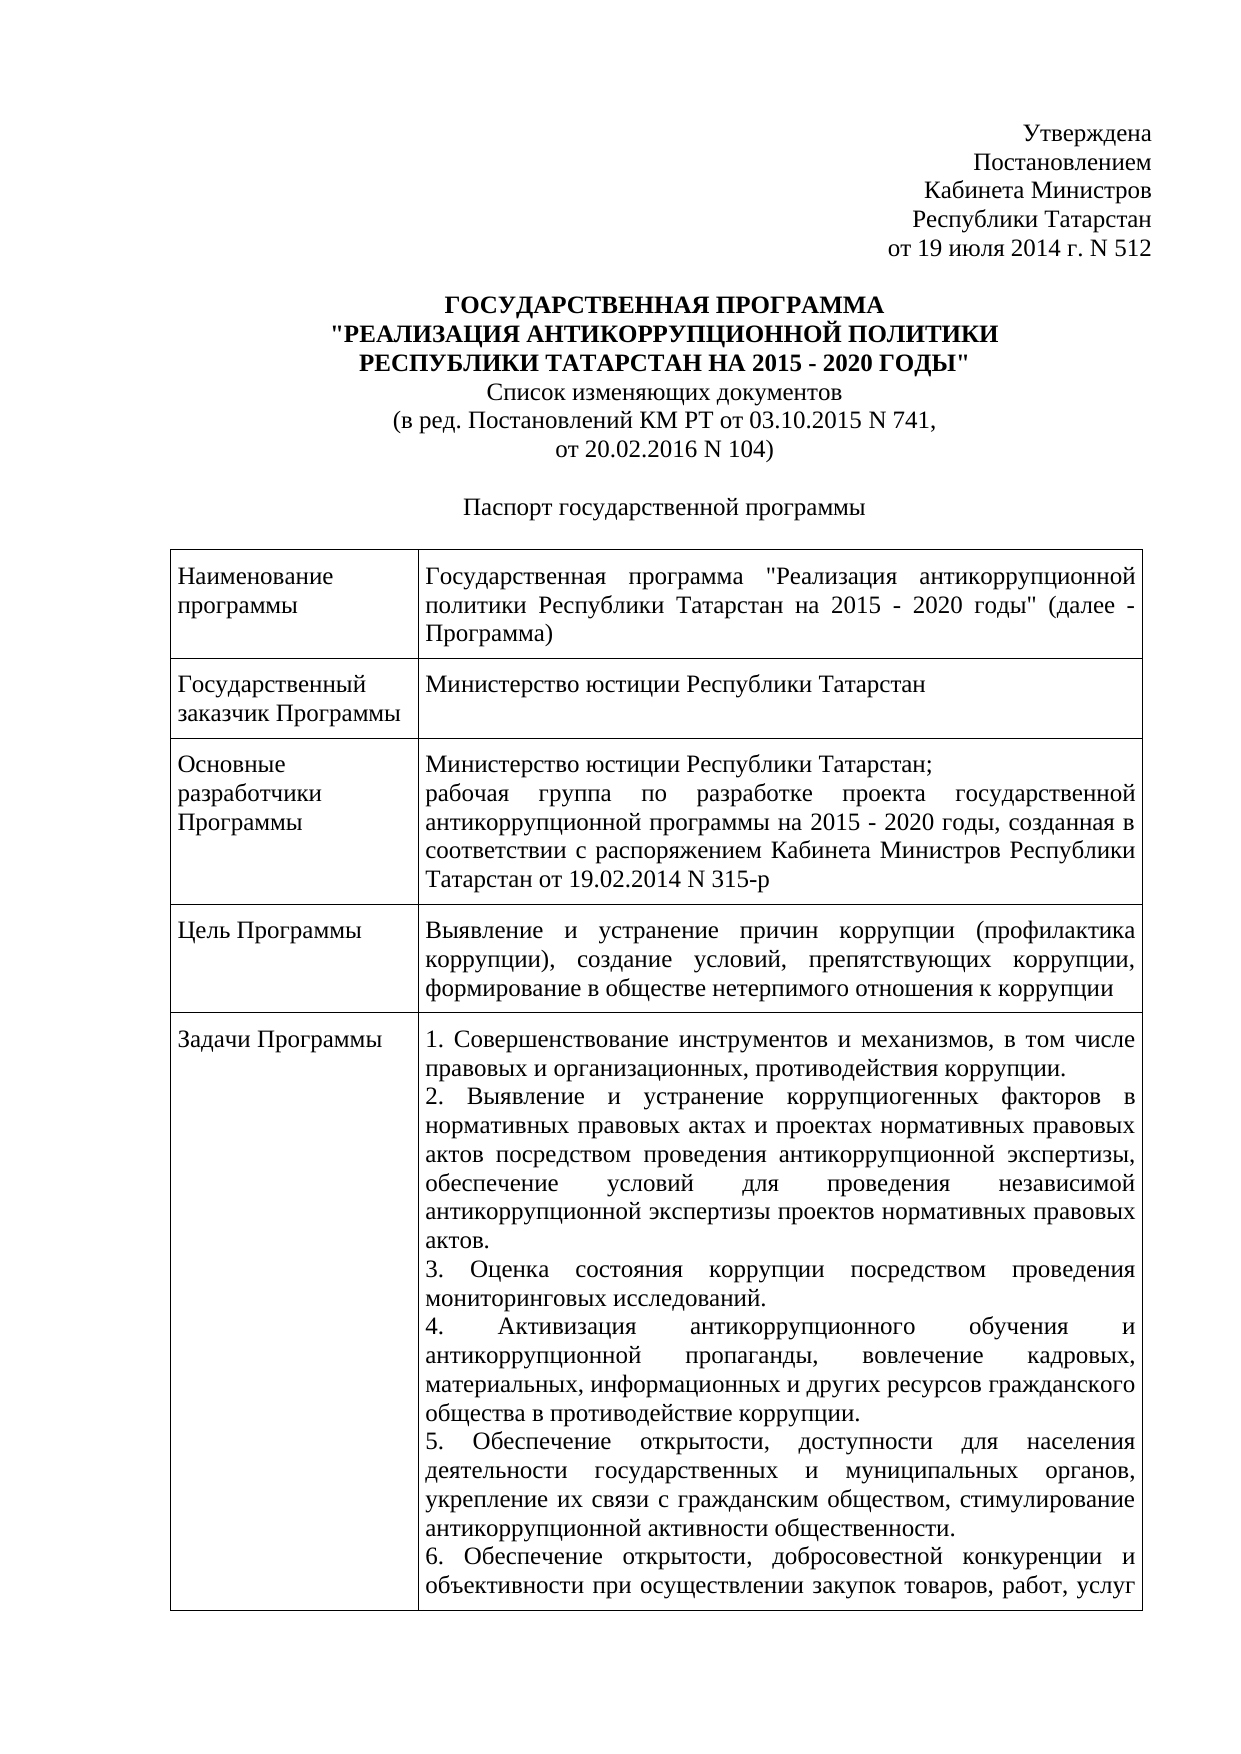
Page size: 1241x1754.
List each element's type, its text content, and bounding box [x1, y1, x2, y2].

title РЕСПУБЛИКИ ТАТАРСТАН НА 2015 - 2020 ГОДЫ" [177, 348, 1152, 377]
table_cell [419, 1013, 1142, 1609]
text Паспорт государственной программы [177, 492, 1152, 521]
text от 20.02.2016 N 104) [177, 434, 1152, 463]
text Утверждена [177, 118, 1152, 147]
table_cell Задачи Программы [171, 1013, 418, 1609]
table_cell Цель Программы [171, 905, 418, 1012]
table_cell Выявление и устранение причин коррупции (профилактика коррупции), создание условий, препятствующих коррупции, формирование в обществе нетерпимого отношения к коррупции [419, 905, 1142, 1012]
table_header Наименование программы [171, 550, 418, 658]
text Кабинета Министров [177, 176, 1152, 204]
title ГОСУДАРСТВЕННАЯ ПРОГРАММА [177, 291, 1152, 319]
text Список изменяющих документов [177, 377, 1152, 406]
table_cell Министерство юстиции Республики Татарстан [419, 659, 1142, 738]
table_cell Государственный заказчик Программы [171, 659, 418, 738]
text (в ред. Постановлений КМ РТ от 03.10.2015 N 741, [177, 406, 1152, 434]
table_cell Министерство юстиции Республики Татарстан; рабочая группа по разработке проекта государственной антикоррупционной программы на 2015 - 2020 годы, созданная в соответствии с распоряжением Кабинета Министров Республики Татарстан от 19.02.2014 N 315-р [419, 739, 1142, 904]
text от 19 июля 2014 г. N 512 [177, 233, 1152, 262]
table_header Государственная программа "Реализация антикоррупционной политики Республики Татарстан на 2015 - 2020 годы" (далее - Программа) [419, 550, 1142, 658]
text Постановлением [177, 147, 1152, 176]
text Республики Татарстан [177, 204, 1152, 233]
title "РЕАЛИЗАЦИЯ АНТИКОРРУПЦИОННОЙ ПОЛИТИКИ [177, 319, 1152, 348]
table_cell Основные разработчики Программы [171, 739, 418, 904]
